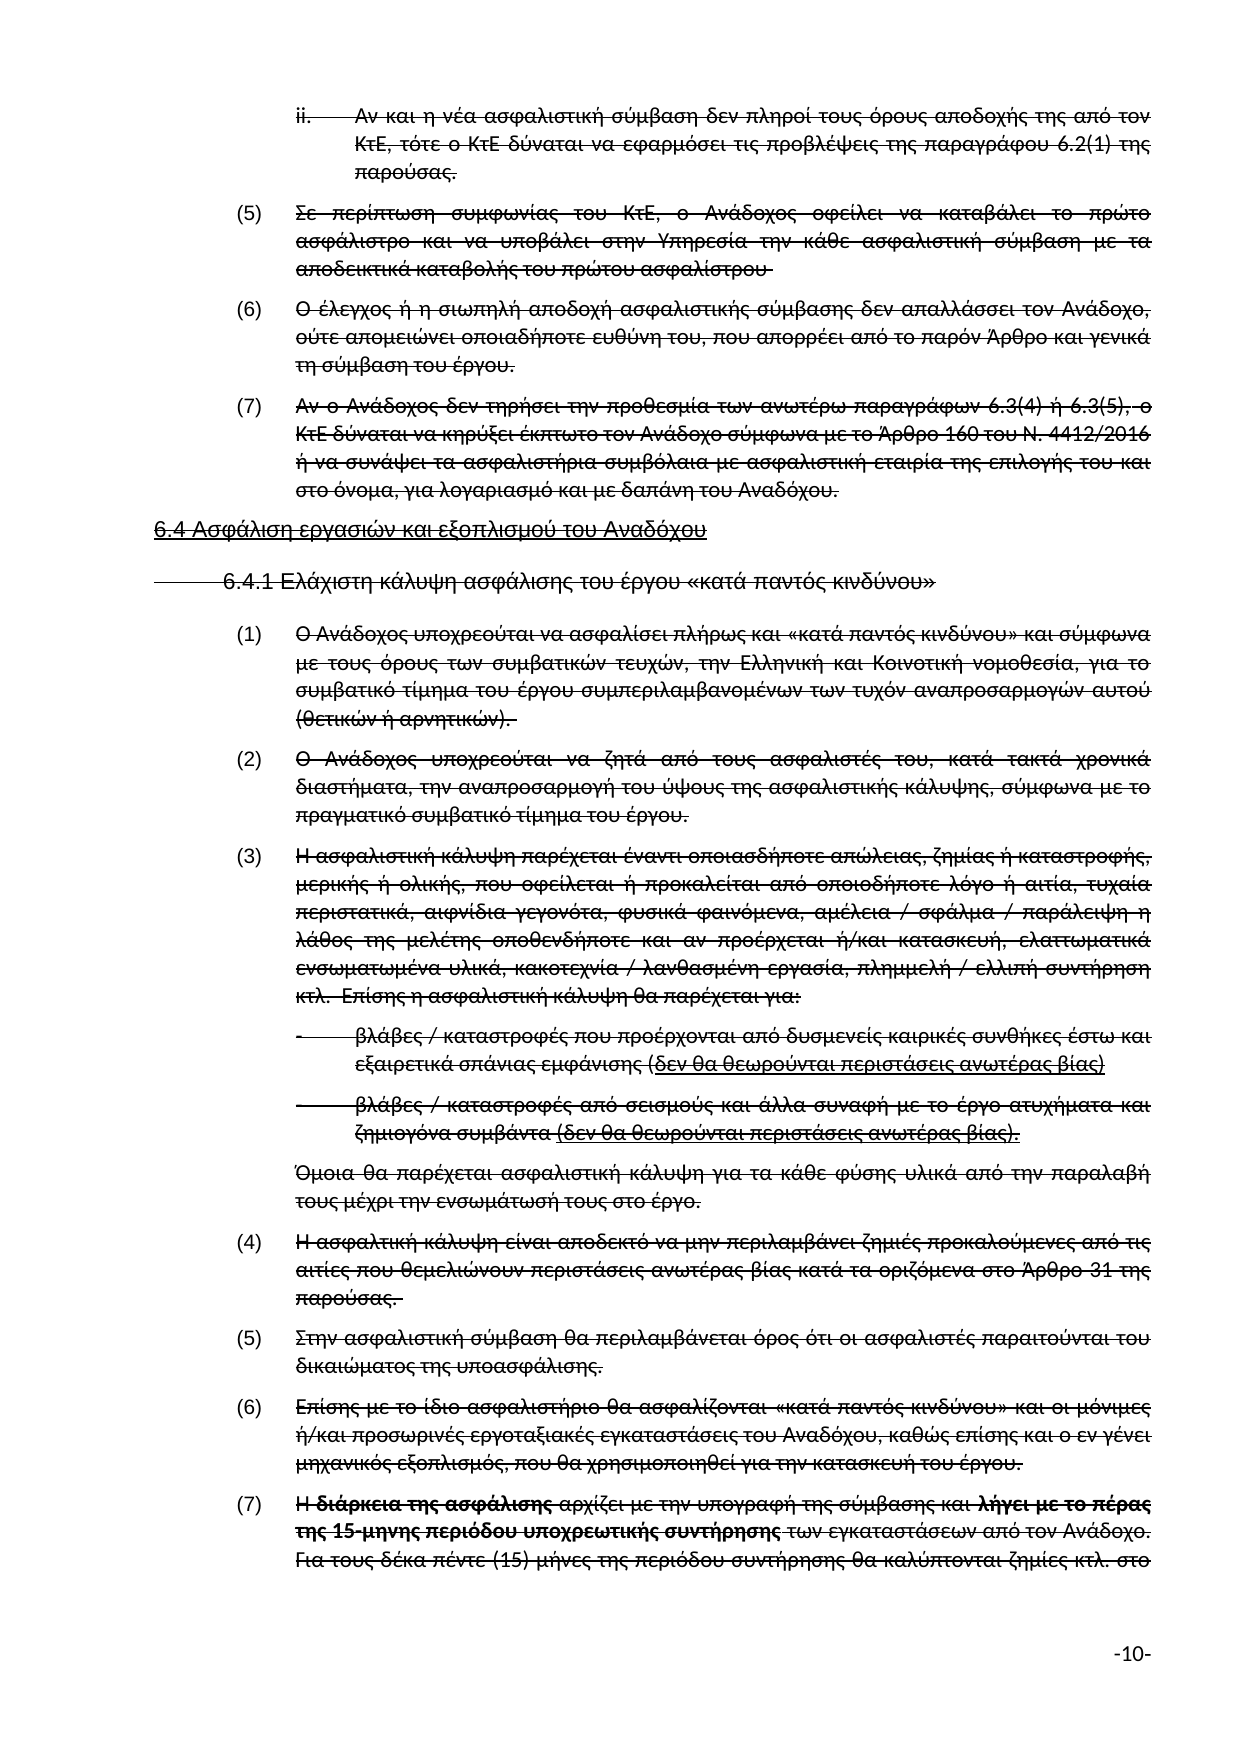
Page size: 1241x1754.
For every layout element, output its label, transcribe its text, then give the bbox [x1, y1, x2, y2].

text Στην ασφαλιστική σύμβαση θα περιλαμβάνεται όρος ότι οι ασφαλιστές παραιτούνται του δικαιώματος της υποασφάλισης. [236, 1323, 1152, 1379]
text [236, 1489, 1152, 1573]
text Αν ο Ανάδοχος δεν τηρήσει την προθεσμία των ανωτέρω παραγράφων 6.3(4) ή 6.3(5), ο ΚτΕ δύναται να κηρύξει έκπτωτο τον Ανάδοχο σύμφωνα με το Άρθρο 160 του Ν. 4412/2016 ή να συνάψει τα ασφαλιστήρια συμβόλαια με ασφαλιστική εταιρία της επιλογής του και στο όνομα, για λογαριασμό και με δαπάνη του Αναδόχου. [236, 391, 1152, 503]
text Όμοια θα παρέχεται ασφαλιστική κάλυψη για τα κάθε φύσης υλικά από την παραλαβή τους μέχρι την ενσωμάτωσή τους στο έργο. [295, 1158, 1152, 1214]
text Ο Ανάδοχος υποχρεούται να ζητά από τους ασφαλιστές του, κατά τακτά χρονικά διαστήματα, την αναπροσαρμογή του ύψους της ασφαλιστικής κάλυψης, σύμφωνα με το πραγματικό συμβατικό τίμημα του έργου. [236, 744, 1152, 828]
text Αν και η νέα ασφαλιστική σύμβαση δεν πληροί τους όρους αποδοχής της από τον ΚτΕ, τότε ο ΚτΕ δύναται να εφαρμόσει τις προβλέψεις της παραγράφου 6.2(1) της παρούσας. [295, 101, 1152, 185]
text Επίσης με το ίδιο ασφαλιστήριο θα ασφαλίζονται «κατά παντός κινδύνου» και οι μόνιμες ή/και προσωρινές εργοταξιακές εγκαταστάσεις του Αναδόχου, καθώς επίσης και ο εν γένει μηχανικός εξοπλισμός, που θα χρησιμοποιηθεί για την κατασκευή του έργου. [236, 1392, 1152, 1476]
text 6.4 Ασφάλιση εργασιών και εξοπλισμού του Αναδόχου [154, 516, 1152, 542]
text Η ασφαλτική κάλυψη είναι αποδεκτό να μην περιλαμβάνει ζημιές προκαλούμενες από τις αιτίες που θεμελιώνουν περιστάσεις ανωτέρας βίας κατά τα οριζόμενα στο Άρθρο 31 της παρούσας. [236, 1227, 1152, 1311]
text Σε περίπτωση συμφωνίας του ΚτΕ, ο Ανάδοχος οφείλει να καταβάλει το πρώτο ασφάλιστρο και να υποβάλει στην Υπηρεσία την κάθε ασφαλιστική σύμβαση με τα αποδεικτικά καταβολής του πρώτου ασφαλίστρου [236, 198, 1152, 282]
text Ο έλεγχος ή η σιωπηλή αποδοχή ασφαλιστικής σύμβασης δεν απαλλάσσει τον Ανάδοχο, ούτε απομειώνει οποιαδήποτε ευθύνη του, που απορρέει από το παρόν Άρθρο και γενικά τη σύμβαση του έργου. [236, 294, 1152, 378]
text Η ασφαλιστική κάλυψη παρέχεται έναντι οποιασδήποτε απώλειας, ζημίας ή καταστροφής, μερικής ή ολικής, που οφείλεται ή προκαλείται από οποιοδήποτε λόγο ή αιτία, τυχαία περιστατικά, αιφνίδια γεγονότα, φυσικά φαινόμενα, αμέλεια / σφάλμα / παράλειψη η λάθος της μελέτης οποθενδήποτε και αν προέρχεται ή/και κατασκευή, ελαττωματικά ενσωματωμένα υλικά, κακοτεχνία / λανθασμένη εργασία, πλημμελή / ελλιπή συντήρηση κτλ. Επίσης η ασφαλιστική κάλυψη θα παρέχεται για: [236, 841, 1152, 1009]
list Ο Ανάδοχος υποχρεούται να ασφαλίσει πλήρως και «κατά παντός κινδύνου» και σύμφωνα με τους όρους των συμβατικών τευχών, την Ελληνική και Κοινοτική νομοθεσία, για το συμβατικό τίμημα του έργου συμπεριλαμβανομένων των τυχόν αναπροσαρμογών αυτού (θετικών ή αρνητικών). [236, 619, 1152, 732]
list βλάβες / καταστροφές από σεισμούς και άλλα συναφή με το έργο ατυχήματα και ζημιογόνα συμβάντα (δεν θα θεωρούνται περιστάσεις ανωτέρας βίας). [295, 1090, 1152, 1146]
list βλάβες / καταστροφές που προέρχονται από δυσμενείς καιρικές συνθήκες έστω και εξαιρετικά σπάνιας εμφάνισης (δεν θα θεωρούνται περιστάσεις ανωτέρας βίας) [295, 1021, 1152, 1037]
list βλάβες / καταστροφές που προέρχονται από δυσμενείς καιρικές συνθήκες έστω και εξαιρετικά σπάνιας εμφάνισης (δεν θα θεωρούνται περιστάσεις ανωτέρας βίας) [295, 1038, 1152, 1077]
text 6.4.1 Ελάχιστη κάλυψη ασφάλισης του έργου «κατά παντός κινδύνου» [154, 568, 1152, 594]
